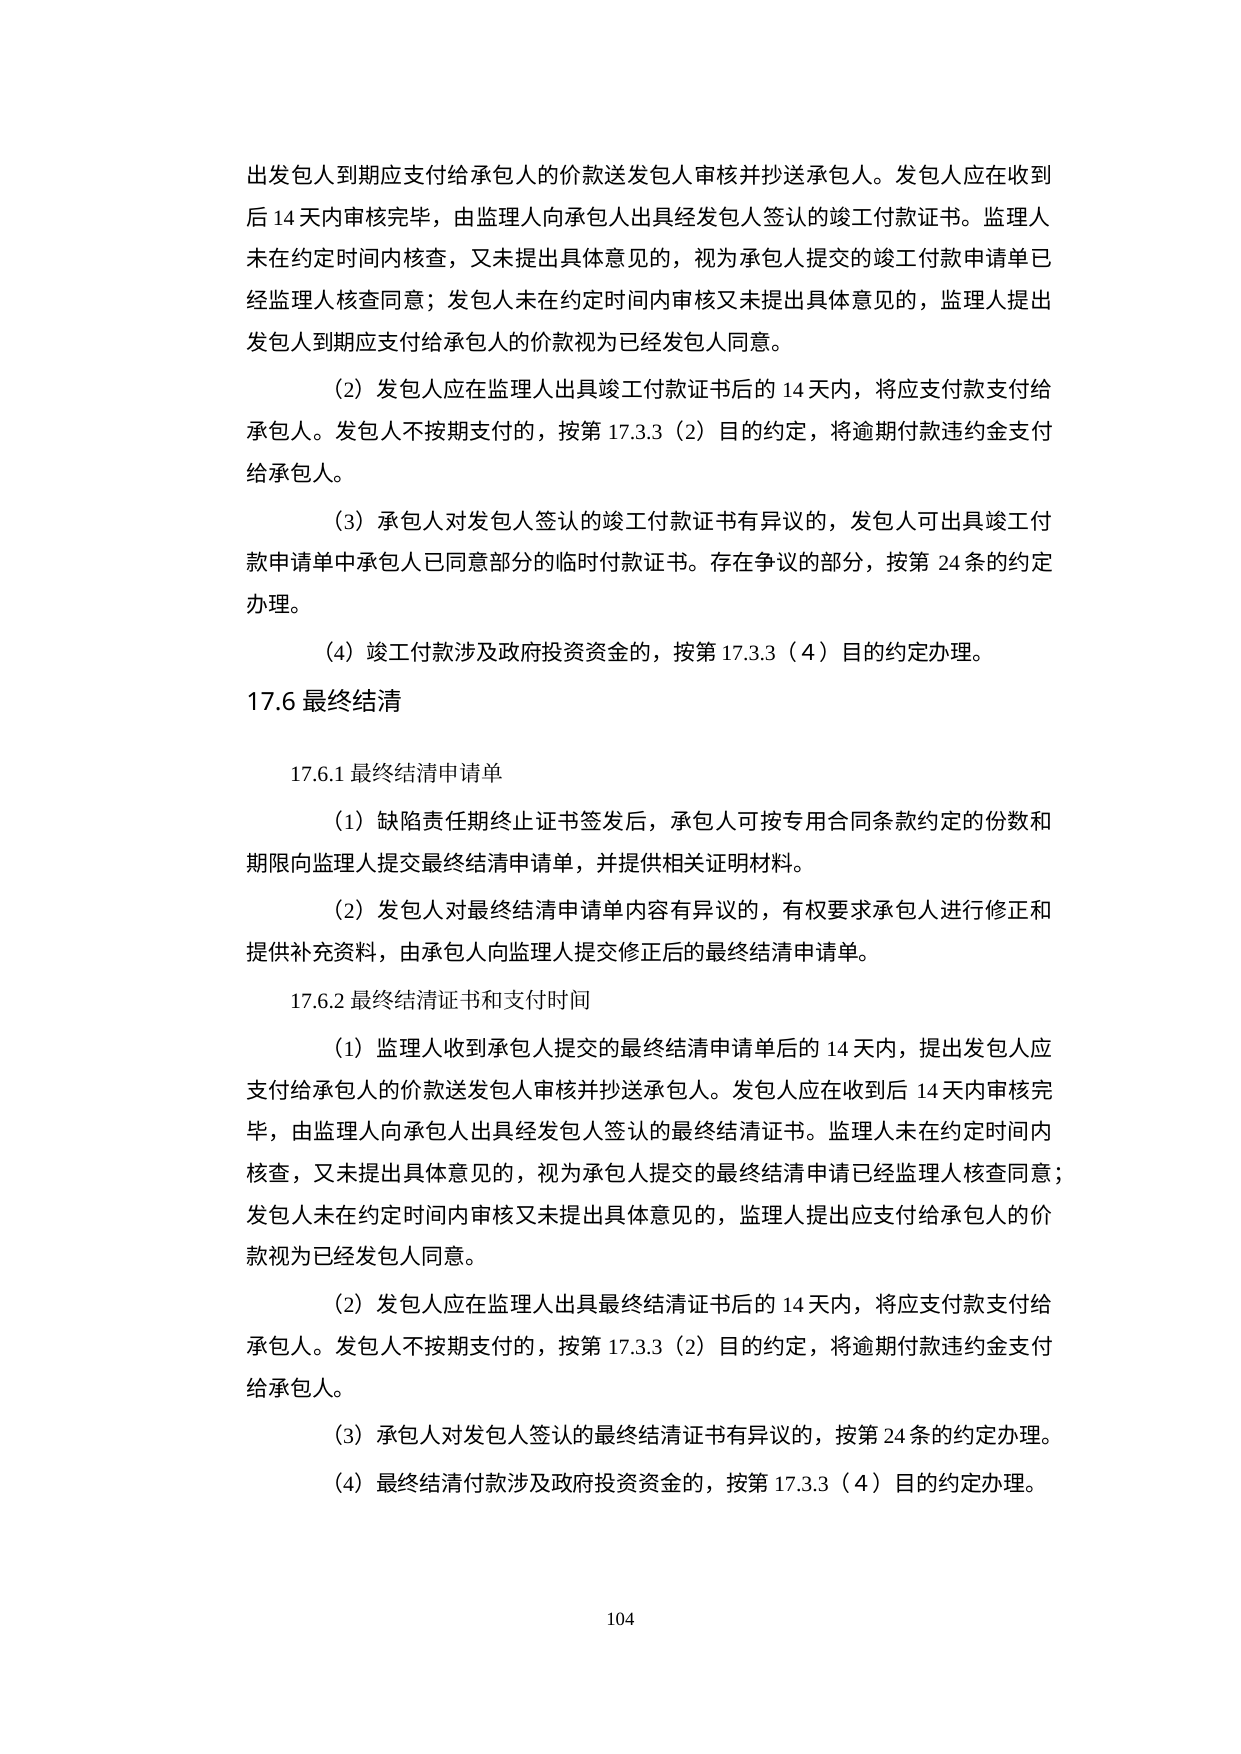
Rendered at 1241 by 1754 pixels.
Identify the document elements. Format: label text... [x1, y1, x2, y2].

text 17.6.2 最终结清证书和支付时间 [246, 975, 1053, 1017]
text 17.6.1 最终结清申请单 [246, 748, 1053, 790]
text （2）发包人应在监理人出具最终结清证书后的14天内，将应支付款支付给承包人。发包人不按期支付的，按第17.3.3（2）目的约定，将逾期付款违约金支付给承包人。 [246, 1279, 1053, 1404]
text （3）承包人对发包人签认的竣工付款证书有异议的，发包人可出具竣工付款申请单中承包人已同意部分的临时付款证书。存在争议的部分，按第24条的约定办理。 [246, 496, 1053, 621]
text （2）发包人对最终结清申请单内容有异议的，有权要求承包人进行修正和提供补充资料，由承包人向监理人提交修正后的最终结清申请单。 [246, 886, 1053, 969]
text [246, 150, 1053, 358]
text （1）监理人收到承包人提交的最终结清申请单后的14天内，提出发包人应支付给承包人的价款送发包人审核并抄送承包人。发包人应在收到后14天内审核完毕，由监理人向承包人出具经发包人签认的最终结清证书。监理人未在约定时间内核查，又未提出具体意见的，视为承包人提交的最终结清申请已经监理人核查同意；发包人未在约定时间内审核又未提出具体意见的，监理人提出应支付给承包人的价款视为已经发包人同意。 [246, 1023, 1053, 1273]
text （3）承包人对发包人签认的最终结清证书有异议的，按第24条的约定办理。 [246, 1411, 1053, 1452]
text 17.6 最终结清 [246, 681, 1053, 717]
text （2）发包人应在监理人出具竣工付款证书后的14天内，将应支付款支付给承包人。发包人不按期支付的，按第17.3.3（2）目的约定，将逾期付款违约金支付给承包人。 [246, 364, 1053, 489]
text （1）缺陷责任期终止证书签发后，承包人可按专用合同条款约定的份数和期限向监理人提交最终结清申请单，并提供相关证明材料。 [246, 796, 1053, 879]
text （4）最终结清付款涉及政府投资资金的，按第17.3.3（４）目的约定办理。 [246, 1458, 1053, 1500]
text （4）竣工付款涉及政府投资资金的，按第17.3.3（４）目的约定办理。 [246, 627, 1053, 669]
